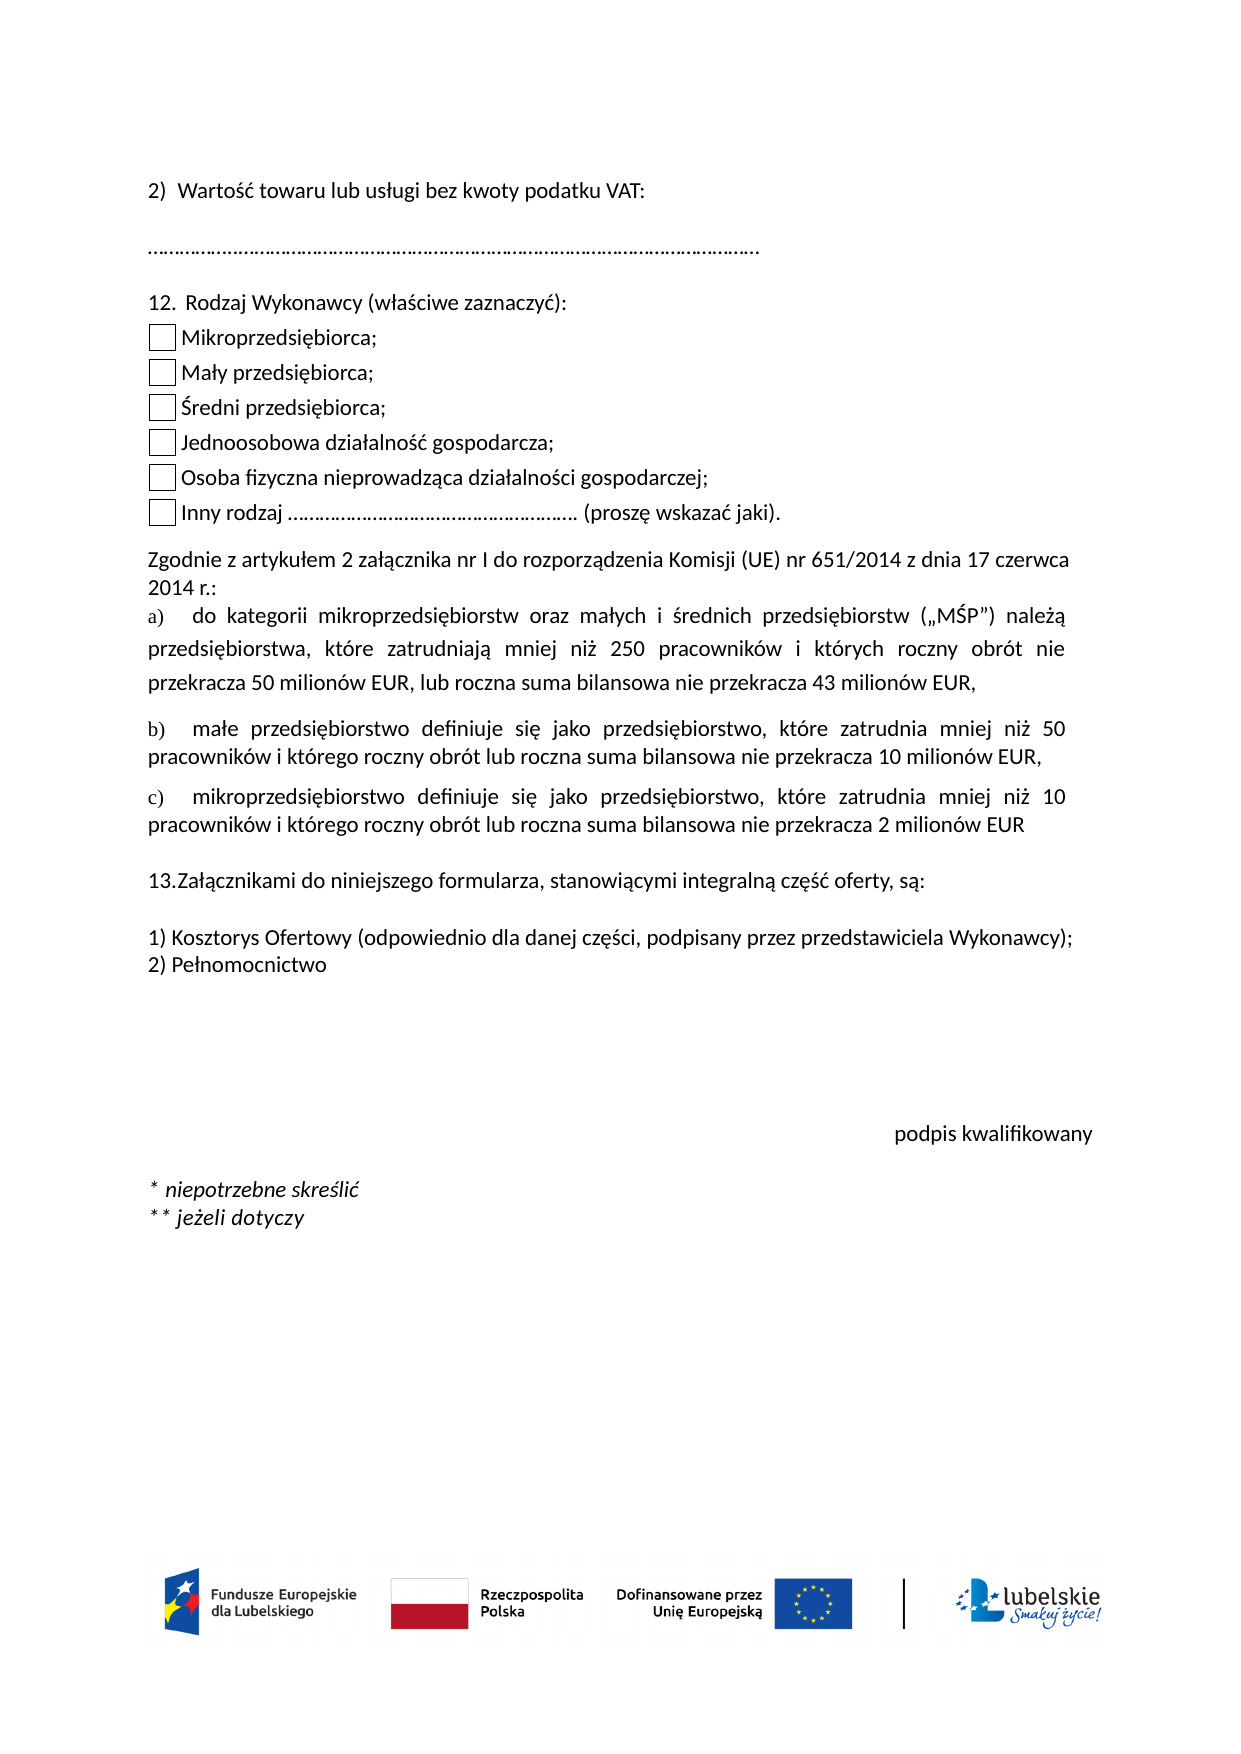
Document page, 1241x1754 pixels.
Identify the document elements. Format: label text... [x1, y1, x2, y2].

text 1) Kosztorys Ofertowy (odpowiednio dla danej części, podpisany przez przedstawiciela Wykonawcy); [148, 923, 1092, 951]
text Jednoosobowa działalność gospodarcza; [148, 428, 1092, 456]
list do kategorii mikroprzedsiębiorstw oraz małych i średnich przedsiębiorstw („MŚP”) należą przedsiębiorstwa, które zatrudniają mniej niż 250 pracowników i których roczny obrót nie przekracza 50 milionów EUR, lub roczna suma bilansowa nie przekracza 43 milionów EUR, [148, 601, 1067, 696]
list Załącznikami do niniejszego formularza, stanowiącymi integralną część oferty, są: [148, 867, 1092, 894]
text Mikroprzedsiębiorca; [148, 323, 1092, 351]
text Osoba fizyczna nieprowadząca działalności gospodarczej; [148, 463, 1092, 491]
list małe przedsiębiorstwo definiuje się jako przedsiębiorstwo, które zatrudnia mniej niż 50 pracowników i którego roczny obrót lub roczna suma bilansowa nie przekracza 10 milionów EUR, [148, 714, 1067, 770]
text * niepotrzebne skreślić [148, 1175, 1092, 1203]
text Średni przedsiębiorca; [148, 393, 1092, 421]
list Rodzaj Wykonawcy (właściwe zaznaczyć): [148, 288, 1092, 316]
text 2) Pełnomocnictwo [148, 951, 1092, 979]
list mikroprzedsiębiorstwo definiuje się jako przedsiębiorstwo, które zatrudnia mniej niż 10 pracowników i którego roczny obrót lub roczna suma bilansowa nie przekracza 2 milionów EUR [148, 782, 1067, 838]
text podpis kwalifikowany [148, 1119, 1092, 1147]
text ** jeżeli dotyczy [148, 1203, 1092, 1231]
text Inny rodzaj ………………………………………………. (proszę wskazać jaki). [148, 498, 1092, 526]
text Zgodnie z artykułem 2 załącznika nr I do rozporządzenia Komisji (UE) nr 651/2014 z dnia 17 czerwca 2014 r.: [148, 545, 1072, 601]
text Mały przedsiębiorca; [148, 358, 1092, 386]
list Wartość towaru lub usługi bez kwoty podatku VAT: [148, 176, 1092, 204]
text ……………..……………………………………………………………………………………… [148, 232, 1092, 260]
